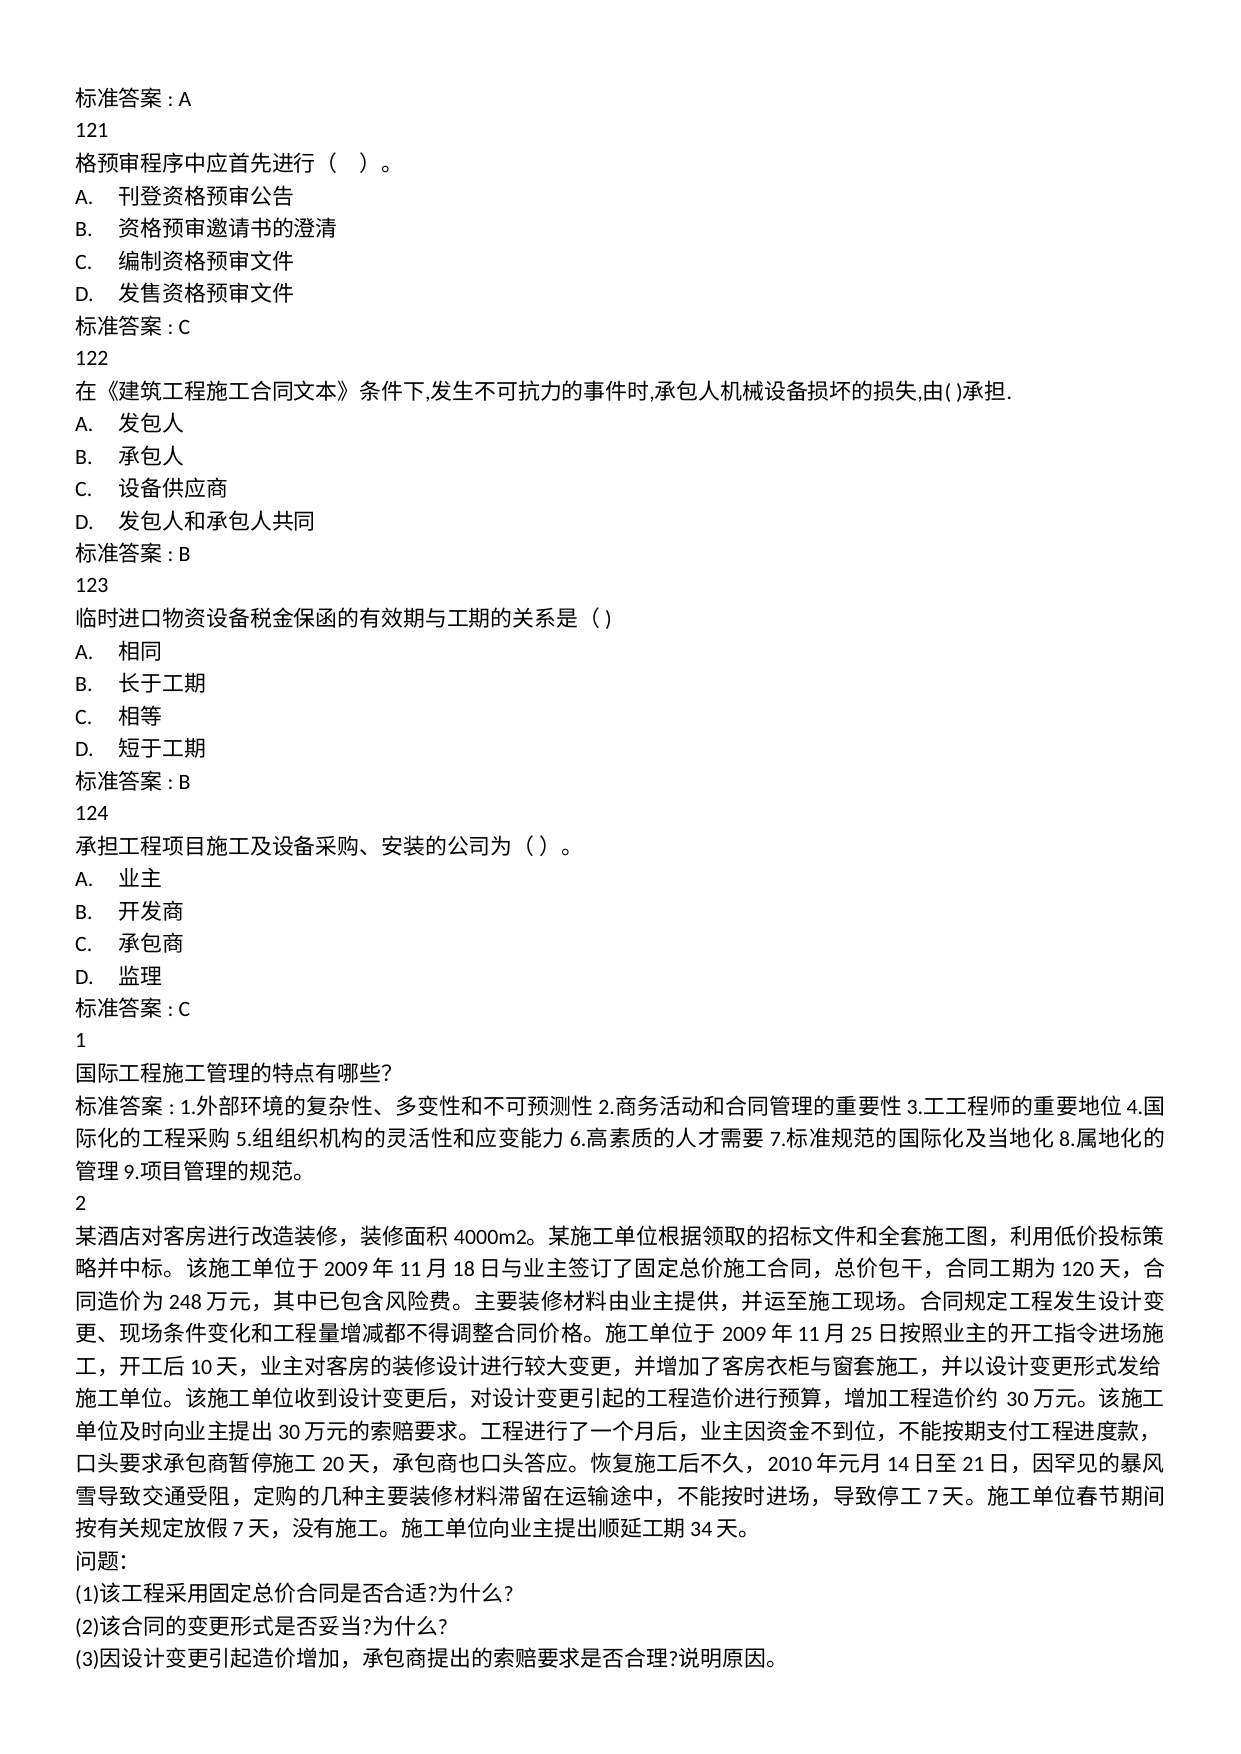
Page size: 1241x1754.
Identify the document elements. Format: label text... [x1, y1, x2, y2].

text 承担工程项目施工及设备采购、安装的公司为（ ）。 [75, 828, 1165, 861]
text (1)该工程采用固定总价合同是否合适?为什么? [75, 1576, 1165, 1608]
text A. 刊登资格预审公告 [75, 178, 1165, 211]
text C. 承包商 [75, 926, 1165, 958]
text 标准答案 : B [75, 763, 1165, 796]
text A. 发包人 [75, 406, 1165, 438]
text (3)因设计变更引起造价增加，承包商提出的索赔要求是否合理?说明原因。 [75, 1641, 1165, 1673]
text C. 相等 [75, 698, 1165, 731]
text 123 [75, 568, 1165, 601]
text 124 [75, 796, 1165, 828]
text C. 设备供应商 [75, 471, 1165, 503]
text A. 相同 [75, 633, 1165, 666]
text 标准答案 : C [75, 991, 1165, 1023]
text B. 开发商 [75, 893, 1165, 926]
text 2 [75, 1186, 1165, 1218]
text 格预审程序中应首先进行（ ）。 [75, 146, 1165, 178]
text A. 业主 [75, 861, 1165, 893]
text 标准答案 : C [75, 308, 1165, 341]
text 临时进口物资设备税金保函的有效期与工期的关系是（ ) [75, 601, 1165, 633]
text D. 发包人和承包人共同 [75, 503, 1165, 536]
text D. 短于工期 [75, 731, 1165, 763]
text 某酒店对客房进行改造装修，装修面积4000m2。某施工单位根据领取的招标文件和全套施工图，利用低价投标策略并中标。该施工单位于2009年11月18日与业主签订了固定总价施工合同，总价包干，合同工期为120天，合同造价为248万元，其中已包含风险费。主要装修材料由业主提供，并运至施工现场。合同规定工程发生设计变更、现场条件变化和工程量增减都不得调整合同价格。施工单位于2009年11月25日按照业主的开工指令进场施工，开工后10天，业主对客房的装修设计进行较大变更，并增加了客房衣柜与窗套施工，并以设计变更形式发给施工单位。该施工单位收到设计变更后，对设计变更引起的工程造价进行预算，增加工程造价约30万元。该施工单位及时向业主提出30万元的索赔要求。工程进行了一个月后，业主因资金不到位，不能按期支付工程进度款，口头要求承包商暂停施工20天，承包商也口头答应。恢复施工后不久，2010年元月14日至21日，因罕见的暴风雪导致交通受阻，定购的几种主要装修材料滞留在运输途中，不能按时进场，导致停工7天。施工单位春节期间按有关规定放假7天，没有施工。施工单位向业主提出顺延工期34天。 [75, 1218, 1165, 1543]
text 问题： [75, 1543, 1165, 1576]
text 标准答案 : A [75, 81, 1165, 113]
text B. 承包人 [75, 438, 1165, 471]
text 标准答案 : B [75, 536, 1165, 568]
text 1 [75, 1023, 1165, 1056]
text 121 [75, 113, 1165, 146]
text 122 [75, 341, 1165, 373]
text D. 发售资格预审文件 [75, 276, 1165, 308]
text B. 资格预审邀请书的澄清 [75, 211, 1165, 243]
text B. 长于工期 [75, 666, 1165, 698]
text 在《建筑工程施工合同文本》条件下,发生不可抗力的事件时,承包人机械设备损坏的损失,由( )承担. [75, 373, 1165, 406]
text C. 编制资格预审文件 [75, 243, 1165, 276]
text 标准答案 : 1.外部环境的复杂性、多变性和不可预测性2.商务活动和合同管理的重要性3.工工程师的重要地位4.国际化的工程采购5.组组织机构的灵活性和应变能力6.高素质的人才需要7.标准规范的国际化及当地化8.属地化的管理9.项目管理的规范。 [75, 1088, 1165, 1186]
text (2)该合同的变更形式是否妥当?为什么? [75, 1608, 1165, 1641]
text 国际工程施工管理的特点有哪些？ [75, 1056, 1165, 1088]
text D. 监理 [75, 958, 1165, 991]
